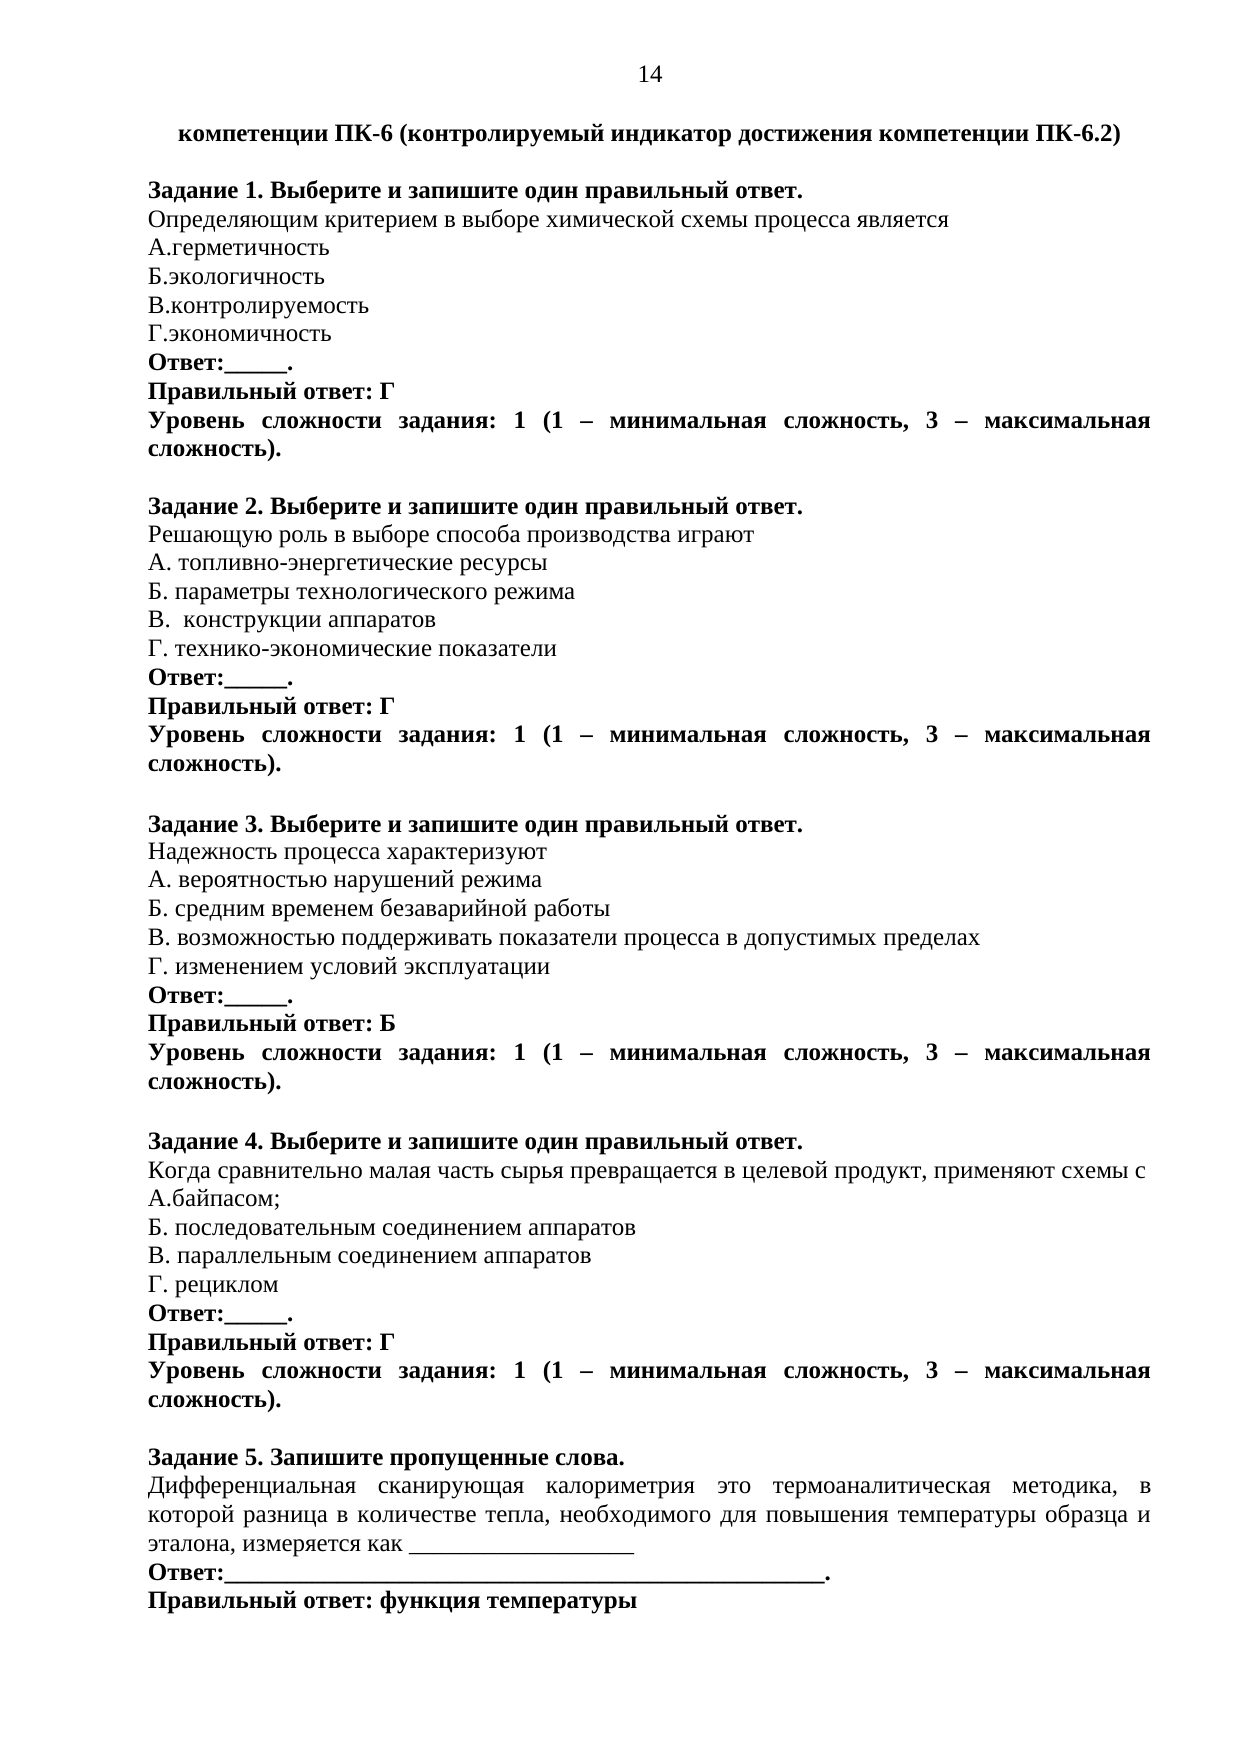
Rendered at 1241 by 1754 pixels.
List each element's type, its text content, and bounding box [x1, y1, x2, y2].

text Правильный ответ: Г [148, 1327, 1152, 1356]
text Правильный ответ: Б [148, 1008, 1152, 1037]
text А.байпасом; [148, 1184, 1154, 1212]
text Правильный ответ: Г [148, 691, 1152, 719]
text В. конструкции аппаратов [148, 604, 1154, 633]
text Дифференциальная сканирующая калориметрия это термоаналитическая методика, в которой разница в количестве тепла, необходимого для повышения температуры образца и эталона, измеряется как __________________ [148, 1471, 1152, 1557]
text Ответ:________________________________________________. [148, 1557, 1152, 1586]
text Задание 3. Выберите и запишите один правильный ответ. [148, 809, 1152, 837]
text Определяющим критерием в выборе химической схемы процесса является [148, 204, 1154, 233]
text Г. изменением условий эксплуатации [148, 951, 1154, 980]
text Ответ:_____. [148, 662, 1152, 691]
text Г. технико-экономические показатели [148, 633, 1154, 662]
text Надежность процесса характеризуют [148, 837, 1154, 865]
text Правильный ответ: функция температуры [148, 1586, 1152, 1614]
text Г. рециклом [148, 1269, 1154, 1298]
text Задание 4. Выберите и запишите один правильный ответ. [148, 1126, 1152, 1155]
text В.контролируемость [148, 290, 1156, 318]
text Уровень сложности задания: 1 (1 – минимальная сложность, 3 – максимальная сложность). [148, 719, 1152, 777]
text Б. последовательным соединением аппаратов [148, 1212, 1047, 1241]
text Ответ:_____. [148, 980, 1152, 1008]
text Решающую роль в выборе способа производства играют [148, 520, 1154, 548]
text Задание 2. Выберите и запишите один правильный ответ. [148, 491, 1152, 520]
text Задание 1. Выберите и запишите один правильный ответ. [148, 176, 1152, 204]
text Уровень сложности задания: 1 (1 – минимальная сложность, 3 – максимальная сложность). [148, 405, 1152, 462]
text А. топливно-энергетические ресурсы [148, 548, 1154, 576]
text Правильный ответ: Г [148, 376, 1152, 405]
text А.герметичность [148, 233, 1154, 261]
text Г.экономичность [148, 318, 1152, 347]
text Уровень сложности задания: 1 (1 – минимальная сложность, 3 – максимальная сложность). [148, 1356, 1152, 1413]
text Б. параметры технологического режима [148, 576, 1154, 604]
text Б.экологичность [148, 261, 1154, 290]
text Б. средним временем безаварийной работы [148, 893, 1154, 922]
text Ответ:_____. [148, 347, 1152, 376]
text Ответ:_____. [148, 1298, 1152, 1327]
text Уровень сложности задания: 1 (1 – минимальная сложность, 3 – максимальная сложность). [148, 1037, 1152, 1095]
text А. вероятностью нарушений режима [148, 865, 1154, 893]
text В. параллельным соединением аппаратов [148, 1241, 1154, 1269]
text Задание 5. Запишите пропущенные слова. [148, 1442, 1152, 1471]
text В. возможностью поддерживать показатели процесса в допустимых пределах [148, 922, 1154, 951]
text Когда сравнительно малая часть сырья превращается в целевой продукт, применяют схемы с [148, 1155, 1154, 1184]
text компетенции ПК-6 (контролируемый индикатор достижения компетенции ПК-6.2) [148, 118, 1152, 147]
